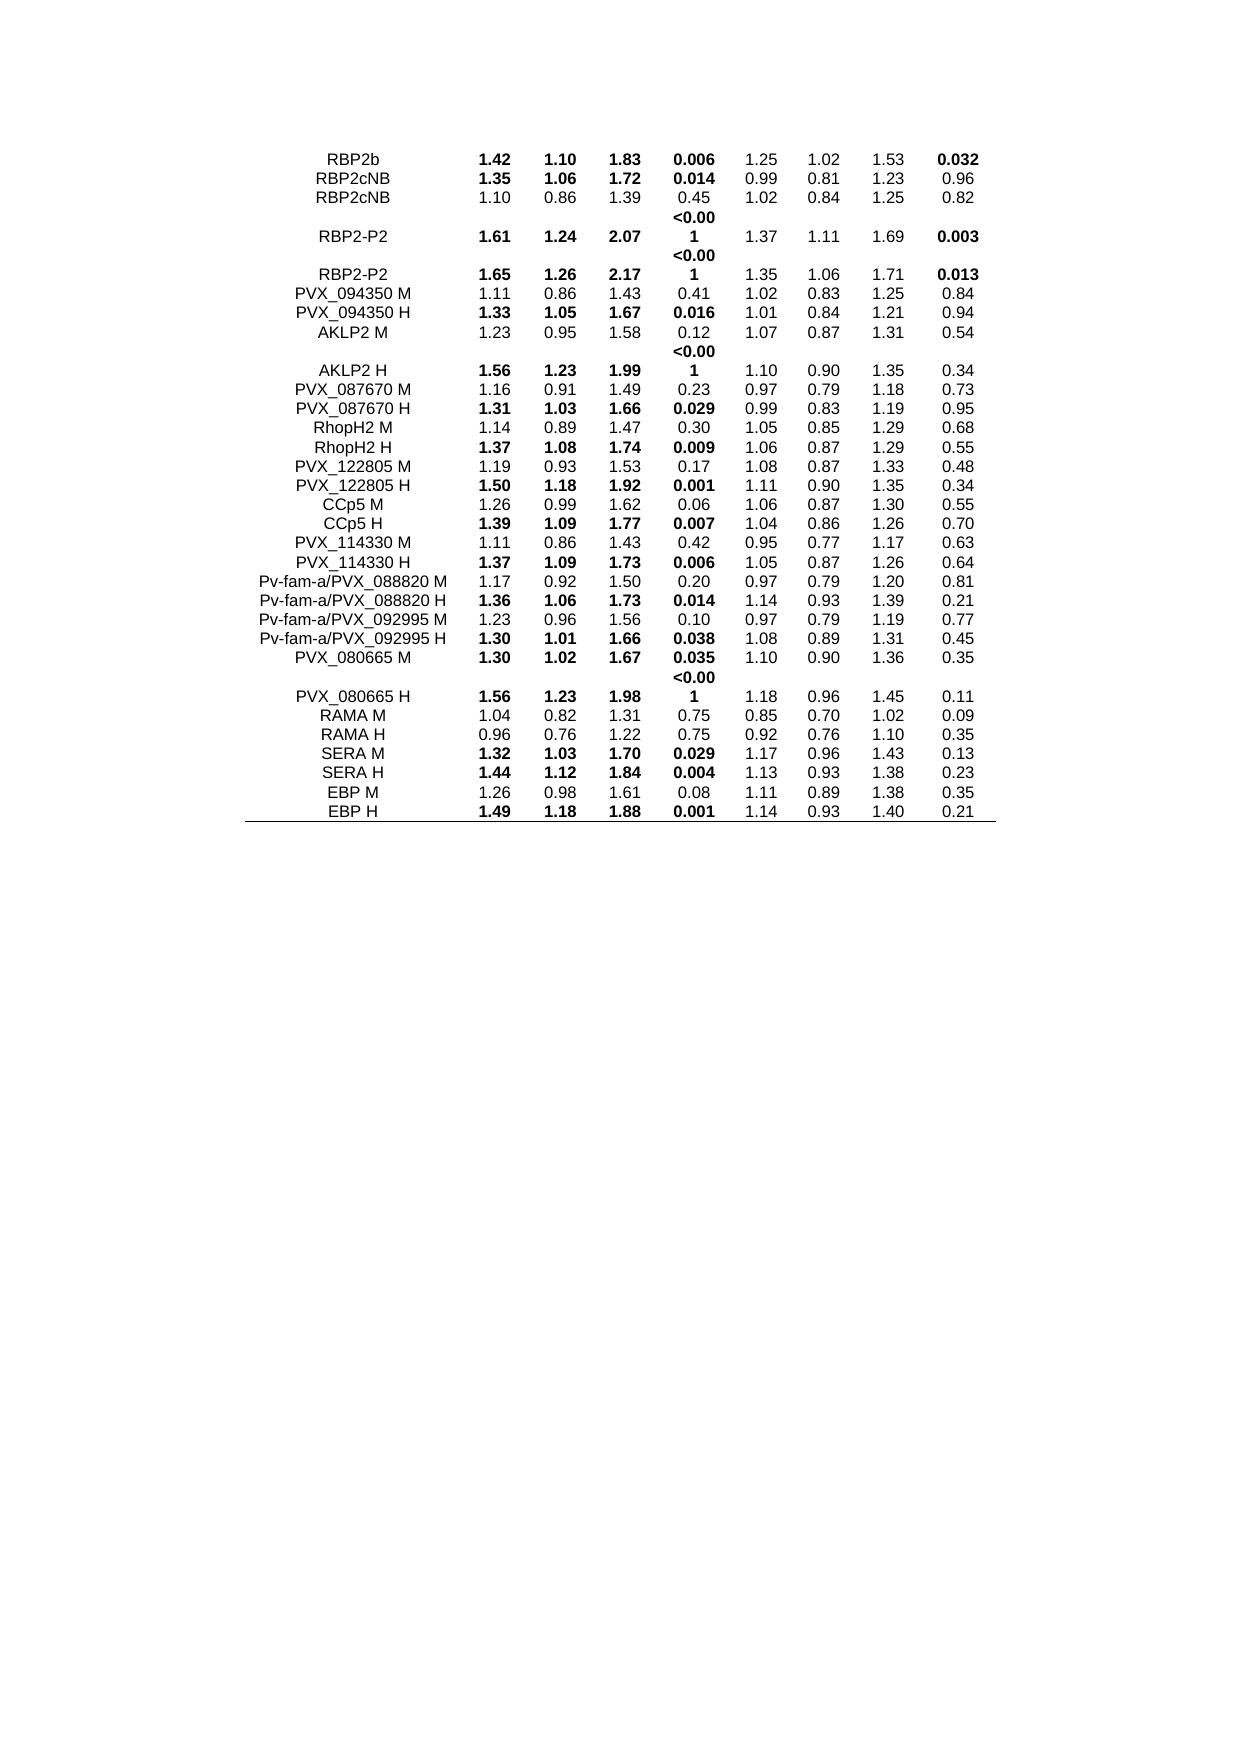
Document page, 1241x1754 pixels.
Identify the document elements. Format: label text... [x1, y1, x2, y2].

table_cell 1.14 [731, 591, 791, 610]
table_cell 1.10 [856, 725, 920, 744]
table_cell 1.38 [856, 763, 920, 782]
table_cell 0.09 [920, 706, 996, 725]
table_cell RBP2-P2 [245, 208, 461, 246]
table_cell 0.35 [920, 648, 996, 667]
table_cell 1.30 [461, 629, 528, 648]
table_cell CCp5 H [245, 514, 461, 533]
table_cell 0.55 [920, 495, 996, 514]
table_cell 0.86 [791, 514, 856, 533]
table_cell 1.67 [593, 648, 657, 667]
table_cell 1.49 [461, 802, 528, 821]
table_cell 1.03 [528, 399, 592, 418]
table_cell 0.93 [791, 591, 856, 610]
table_cell EBP M [245, 783, 461, 802]
table_cell 1.11 [731, 783, 791, 802]
table_cell 0.92 [528, 572, 592, 591]
table_cell 1.04 [461, 706, 528, 725]
table_cell 1.18 [856, 380, 920, 399]
table_cell 0.99 [528, 495, 592, 514]
table_cell 1.50 [461, 476, 528, 495]
table_cell 0.63 [920, 533, 996, 552]
table_cell 0.93 [791, 763, 856, 782]
table_cell 0.86 [528, 188, 592, 207]
table_cell 0.97 [731, 572, 791, 591]
table_cell 1.37 [461, 553, 528, 572]
table_cell 0.96 [791, 668, 856, 706]
table_cell <0.001 [657, 342, 731, 380]
table_cell 2.17 [593, 246, 657, 284]
table_cell CCp5 M [245, 495, 461, 514]
table_cell 1.31 [856, 629, 920, 648]
table_cell 1.61 [593, 783, 657, 802]
table_cell 0.013 [920, 246, 996, 284]
table_cell 0.003 [920, 208, 996, 246]
table_cell 1.77 [593, 514, 657, 533]
table_cell 1.32 [461, 744, 528, 763]
table_cell 1.18 [528, 476, 592, 495]
table_cell 0.029 [657, 744, 731, 763]
table_cell 1.10 [461, 188, 528, 207]
table_cell 1.02 [528, 648, 592, 667]
table_cell 1.09 [528, 514, 592, 533]
table_cell 1.43 [856, 744, 920, 763]
table_cell 1.92 [593, 476, 657, 495]
table_cell 0.84 [920, 284, 996, 303]
table_cell 0.87 [791, 438, 856, 457]
table_cell 1.72 [593, 169, 657, 188]
table_cell 0.001 [657, 802, 731, 821]
table_cell 1.16 [461, 380, 528, 399]
table_cell 1.05 [528, 303, 592, 322]
table_cell 0.96 [461, 725, 528, 744]
table_cell EBP H [245, 802, 461, 821]
table_cell 1.25 [731, 150, 791, 169]
table_cell 0.035 [657, 648, 731, 667]
table_cell 1.29 [856, 438, 920, 457]
table_cell 1.69 [856, 208, 920, 246]
table_cell 1.99 [593, 342, 657, 380]
table_cell 1.26 [856, 514, 920, 533]
table_cell 0.016 [657, 303, 731, 322]
table_cell 1.11 [731, 476, 791, 495]
table_cell PVX_122805 H [245, 476, 461, 495]
table_cell 0.97 [731, 380, 791, 399]
table_cell 1.12 [528, 763, 592, 782]
table_cell 0.94 [920, 303, 996, 322]
table_cell 2.07 [593, 208, 657, 246]
table_cell RhopH2 H [245, 438, 461, 457]
table_cell 0.75 [657, 725, 731, 744]
table_cell 1.53 [593, 457, 657, 476]
table_cell 1.74 [593, 438, 657, 457]
table_cell 0.93 [791, 802, 856, 821]
table_cell 0.35 [920, 783, 996, 802]
table_cell <0.001 [657, 246, 731, 284]
table_cell 0.90 [791, 476, 856, 495]
table_cell 0.84 [791, 303, 856, 322]
table_cell 0.21 [920, 802, 996, 821]
table_cell SERA H [245, 763, 461, 782]
table_cell 1.10 [528, 150, 592, 169]
table_cell 1.44 [461, 763, 528, 782]
table_cell 0.95 [920, 399, 996, 418]
table_cell 1.38 [856, 783, 920, 802]
table_cell 0.23 [920, 763, 996, 782]
table_cell 0.029 [657, 399, 731, 418]
table_cell 1.70 [593, 744, 657, 763]
table_cell 1.21 [856, 303, 920, 322]
table_cell 1.19 [461, 457, 528, 476]
table_cell 0.45 [920, 629, 996, 648]
table_cell 1.23 [461, 323, 528, 342]
table_cell 1.39 [461, 514, 528, 533]
table_cell 1.26 [856, 553, 920, 572]
table_cell 1.11 [791, 208, 856, 246]
table_cell 0.99 [731, 399, 791, 418]
table_cell 1.43 [593, 284, 657, 303]
table_cell 1.40 [856, 802, 920, 821]
table_cell 1.42 [461, 150, 528, 169]
table_cell 0.032 [920, 150, 996, 169]
table_cell 1.61 [461, 208, 528, 246]
table_cell RBP2b [245, 150, 461, 169]
table_cell 0.10 [657, 610, 731, 629]
table_cell 0.54 [920, 323, 996, 342]
table_cell 1.02 [731, 188, 791, 207]
table_cell 1.25 [856, 188, 920, 207]
table_cell 0.48 [920, 457, 996, 476]
table_cell 0.87 [791, 323, 856, 342]
table_cell 0.45 [657, 188, 731, 207]
table_cell 1.31 [856, 323, 920, 342]
table_cell 0.014 [657, 169, 731, 188]
table_cell 1.49 [593, 380, 657, 399]
table_cell 1.18 [528, 802, 592, 821]
table_cell 0.85 [791, 418, 856, 437]
table_cell 0.91 [528, 380, 592, 399]
table_cell SERA M [245, 744, 461, 763]
table_cell 1.36 [856, 648, 920, 667]
table_cell 1.13 [731, 763, 791, 782]
table_cell 1.53 [856, 150, 920, 169]
table_cell 1.07 [731, 323, 791, 342]
table_cell 0.92 [731, 725, 791, 744]
table_cell 1.30 [856, 495, 920, 514]
table_cell 1.20 [856, 572, 920, 591]
table_cell 1.29 [856, 418, 920, 437]
table_cell 0.20 [657, 572, 731, 591]
table_cell 1.30 [461, 648, 528, 667]
table_cell PVX_114330 H [245, 553, 461, 572]
table_cell 1.73 [593, 553, 657, 572]
table_cell 1.36 [461, 591, 528, 610]
table_cell 1.35 [731, 246, 791, 284]
table_cell 0.81 [791, 169, 856, 188]
table_cell 1.06 [528, 591, 592, 610]
table_cell 0.87 [791, 495, 856, 514]
table_cell 1.11 [461, 533, 528, 552]
table_cell 1.39 [593, 188, 657, 207]
table_cell 1.08 [528, 438, 592, 457]
table_cell 1.19 [856, 399, 920, 418]
table_cell 1.01 [731, 303, 791, 322]
table_cell 0.95 [528, 323, 592, 342]
table_cell 1.37 [731, 208, 791, 246]
table_cell PVX_087670 M [245, 380, 461, 399]
table_cell Pv-fam-a/PVX_092995 M [245, 610, 461, 629]
table_cell 1.23 [528, 342, 592, 380]
table_cell 0.006 [657, 150, 731, 169]
table_cell 1.05 [731, 553, 791, 572]
table_cell RBP2-P2 [245, 246, 461, 284]
table_cell 0.89 [528, 418, 592, 437]
table_cell 0.038 [657, 629, 731, 648]
table_cell 1.18 [731, 668, 791, 706]
table_cell 0.83 [791, 284, 856, 303]
table_cell 0.76 [528, 725, 592, 744]
table_cell PVX_080665 M [245, 648, 461, 667]
table_cell 1.33 [461, 303, 528, 322]
table_cell 1.14 [461, 418, 528, 437]
table_cell 1.47 [593, 418, 657, 437]
table_cell 0.77 [920, 610, 996, 629]
table_cell 1.22 [593, 725, 657, 744]
table_cell 0.68 [920, 418, 996, 437]
table_cell 1.05 [731, 418, 791, 437]
table_cell 1.31 [593, 706, 657, 725]
table_cell 0.85 [731, 706, 791, 725]
table_cell 0.21 [920, 591, 996, 610]
table_cell 1.26 [461, 783, 528, 802]
table_cell RBP2cNB [245, 188, 461, 207]
table_cell 0.41 [657, 284, 731, 303]
table_cell 0.95 [731, 533, 791, 552]
table_cell 1.02 [791, 150, 856, 169]
table_cell RBP2cNB [245, 169, 461, 188]
table_cell 1.66 [593, 399, 657, 418]
table_cell 1.67 [593, 303, 657, 322]
table_cell 1.02 [856, 706, 920, 725]
table_cell 0.70 [920, 514, 996, 533]
table_cell 1.35 [461, 169, 528, 188]
table_cell 0.004 [657, 763, 731, 782]
table_cell PVX_122805 M [245, 457, 461, 476]
table_cell 1.17 [856, 533, 920, 552]
table_cell 1.88 [593, 802, 657, 821]
table_cell 0.87 [791, 553, 856, 572]
table_cell 1.45 [856, 668, 920, 706]
table_cell Pv-fam-a/PVX_092995 H [245, 629, 461, 648]
table_cell 1.37 [461, 438, 528, 457]
table_cell PVX_087670 H [245, 399, 461, 418]
table_cell 1.17 [731, 744, 791, 763]
table_cell 1.43 [593, 533, 657, 552]
table_cell 0.93 [528, 457, 592, 476]
table_cell 0.42 [657, 533, 731, 552]
table_cell 0.90 [791, 342, 856, 380]
table_cell 1.33 [856, 457, 920, 476]
table_cell 0.86 [528, 284, 592, 303]
table_cell 1.39 [856, 591, 920, 610]
table_cell RAMA H [245, 725, 461, 744]
table_cell 0.79 [791, 572, 856, 591]
table_cell 1.56 [593, 610, 657, 629]
table_cell 1.09 [528, 553, 592, 572]
table_cell 0.76 [791, 725, 856, 744]
table_cell 0.001 [657, 476, 731, 495]
table_cell 1.65 [461, 246, 528, 284]
table_cell 1.98 [593, 668, 657, 706]
table_cell 0.81 [920, 572, 996, 591]
table_cell 0.64 [920, 553, 996, 572]
table_cell 1.23 [528, 668, 592, 706]
table_cell 1.35 [856, 476, 920, 495]
table_cell 0.98 [528, 783, 592, 802]
table_cell 1.31 [461, 399, 528, 418]
table_cell 1.66 [593, 629, 657, 648]
table_cell AKLP2 M [245, 323, 461, 342]
table_cell 0.79 [791, 380, 856, 399]
table_cell 1.19 [856, 610, 920, 629]
table_cell 0.87 [791, 457, 856, 476]
table_cell RhopH2 M [245, 418, 461, 437]
table_cell 0.73 [920, 380, 996, 399]
table_cell 0.009 [657, 438, 731, 457]
table_cell 1.56 [461, 668, 528, 706]
table_cell PVX_094350 M [245, 284, 461, 303]
table_cell 1.06 [528, 169, 592, 188]
table_cell 0.17 [657, 457, 731, 476]
table_cell 0.34 [920, 476, 996, 495]
table_cell 0.75 [657, 706, 731, 725]
table_cell 0.06 [657, 495, 731, 514]
table_cell 0.86 [528, 533, 592, 552]
table_cell PVX_114330 M [245, 533, 461, 552]
table_cell 1.06 [791, 246, 856, 284]
table_cell RAMA M [245, 706, 461, 725]
table_cell 1.62 [593, 495, 657, 514]
table_cell 0.55 [920, 438, 996, 457]
table_cell 1.83 [593, 150, 657, 169]
table_cell 0.13 [920, 744, 996, 763]
table_cell 1.02 [731, 284, 791, 303]
table_cell 0.96 [528, 610, 592, 629]
table_cell 1.50 [593, 572, 657, 591]
table_cell 1.10 [731, 342, 791, 380]
table_cell 0.70 [791, 706, 856, 725]
table_cell 0.99 [731, 169, 791, 188]
table_cell 0.83 [791, 399, 856, 418]
table_cell 1.08 [731, 457, 791, 476]
table_cell 0.007 [657, 514, 731, 533]
table_cell 0.89 [791, 783, 856, 802]
table_cell 0.08 [657, 783, 731, 802]
table_cell 1.06 [731, 495, 791, 514]
table_cell 1.58 [593, 323, 657, 342]
table_cell 1.56 [461, 342, 528, 380]
table_cell 1.73 [593, 591, 657, 610]
table_cell 1.10 [731, 648, 791, 667]
table_cell 1.26 [461, 495, 528, 514]
table_cell 0.90 [791, 648, 856, 667]
table_cell PVX_080665 H [245, 668, 461, 706]
table_cell 0.82 [920, 188, 996, 207]
table_cell 1.03 [528, 744, 592, 763]
table_cell 0.82 [528, 706, 592, 725]
table_cell 0.30 [657, 418, 731, 437]
table_cell 0.006 [657, 553, 731, 572]
table_cell 1.24 [528, 208, 592, 246]
table_cell 0.96 [791, 744, 856, 763]
table_cell 1.26 [528, 246, 592, 284]
table_cell 1.84 [593, 763, 657, 782]
table_cell 1.01 [528, 629, 592, 648]
table_cell <0.001 [657, 208, 731, 246]
table_cell AKLP2 H [245, 342, 461, 380]
table_cell 0.89 [791, 629, 856, 648]
table_cell 1.71 [856, 246, 920, 284]
table_cell 0.11 [920, 668, 996, 706]
table_cell <0.001 [657, 668, 731, 706]
table_cell 1.23 [461, 610, 528, 629]
table_cell 0.014 [657, 591, 731, 610]
table_cell 0.97 [731, 610, 791, 629]
table_cell Pv-fam-a/PVX_088820 M [245, 572, 461, 591]
table_cell 1.25 [856, 284, 920, 303]
table_cell 1.14 [731, 802, 791, 821]
table_cell 1.11 [461, 284, 528, 303]
table_cell Pv-fam-a/PVX_088820 H [245, 591, 461, 610]
table_cell 1.04 [731, 514, 791, 533]
table_cell PVX_094350 H [245, 303, 461, 322]
table_cell 1.23 [856, 169, 920, 188]
table_cell 1.17 [461, 572, 528, 591]
table_cell 0.79 [791, 610, 856, 629]
table_cell 1.06 [731, 438, 791, 457]
table_cell 0.12 [657, 323, 731, 342]
table_cell 0.35 [920, 725, 996, 744]
table_cell 0.96 [920, 169, 996, 188]
table_cell 0.34 [920, 342, 996, 380]
table_cell 1.08 [731, 629, 791, 648]
table_cell 0.23 [657, 380, 731, 399]
table_cell 0.77 [791, 533, 856, 552]
table_cell 1.35 [856, 342, 920, 380]
table_cell 0.84 [791, 188, 856, 207]
